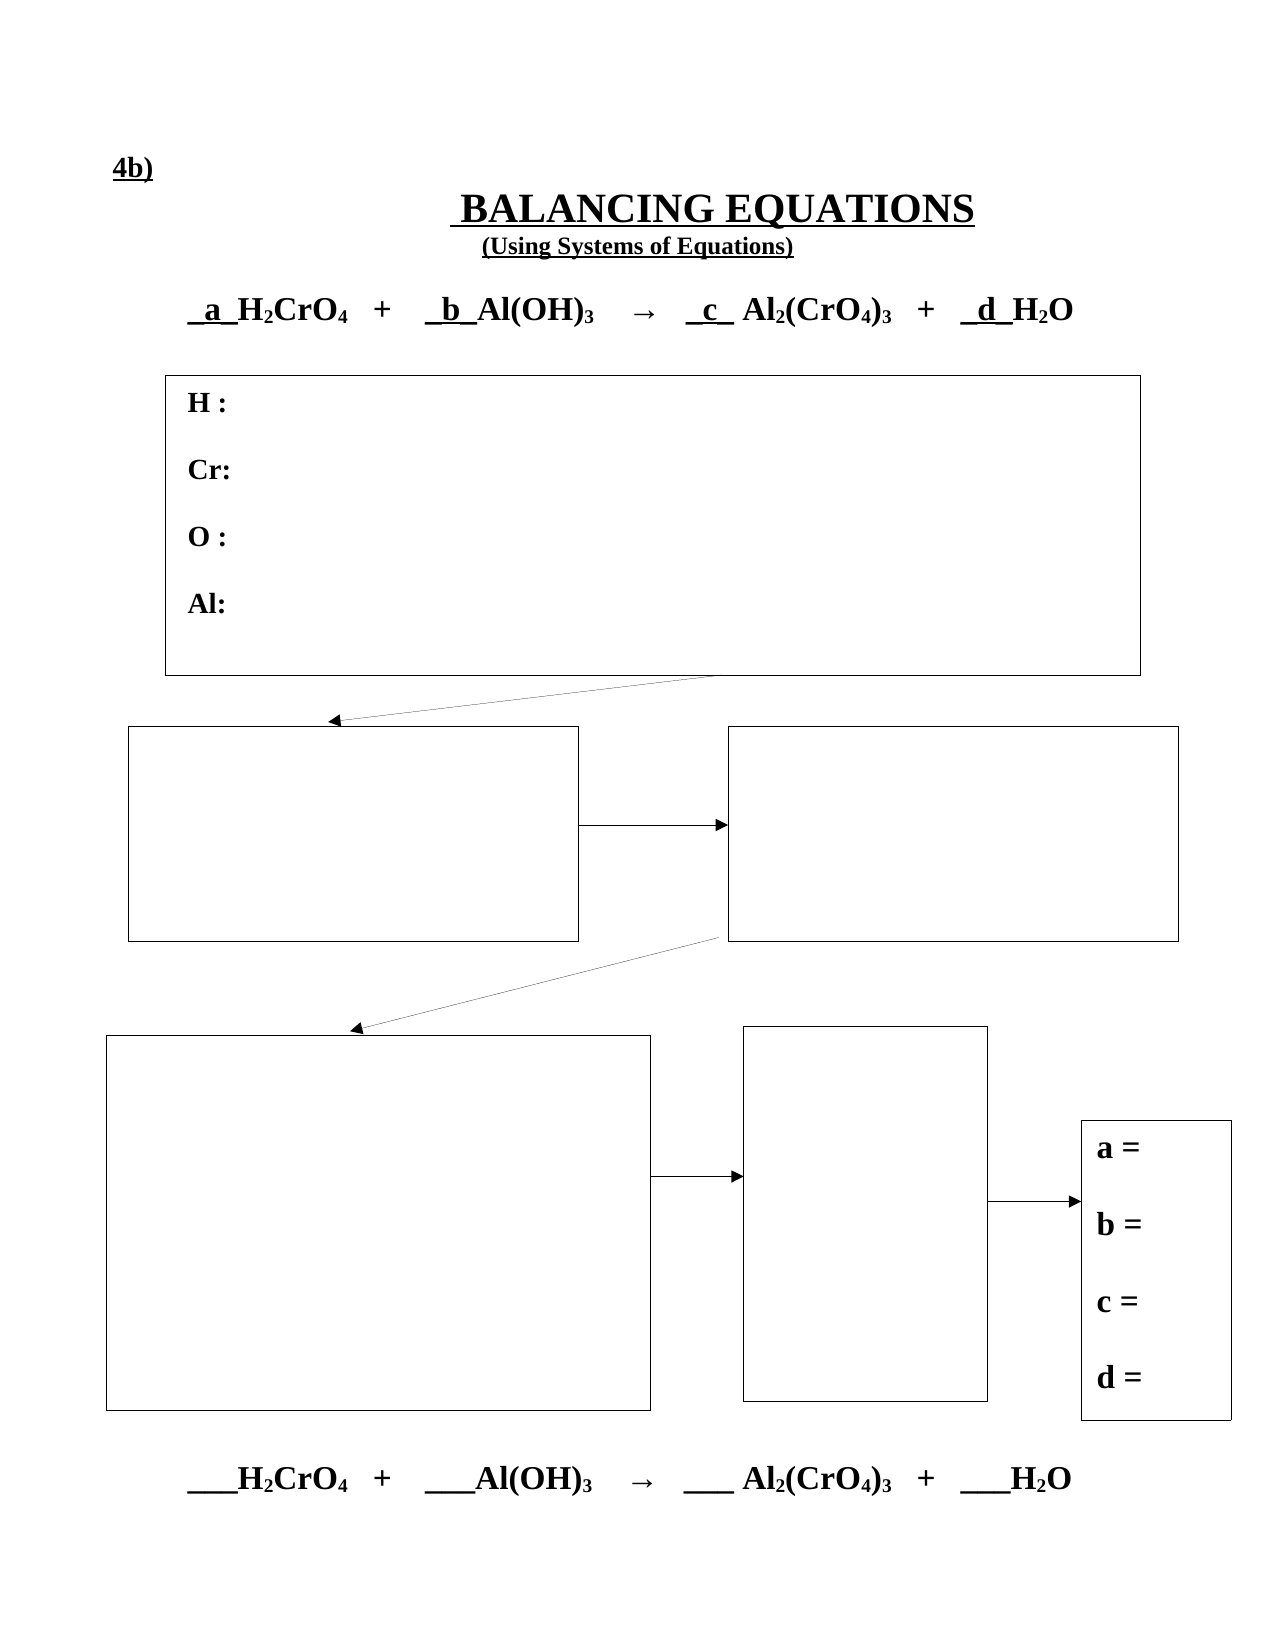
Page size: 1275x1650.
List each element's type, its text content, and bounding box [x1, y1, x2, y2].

text Al: [187, 586, 1087, 619]
text ___H2CrO4 + ___Al(OH)3 → ___ Al2(CrO4)3 + ___H2O [187, 1458, 1087, 1496]
text BALANCING EQUATIONS [187, 183, 1237, 231]
text O : [187, 519, 1087, 552]
text Cr: [187, 452, 1087, 485]
text (Using Systems of Equations) [187, 231, 1087, 260]
text _a_H2CrO4 + _b_Al(OH)3 → _c_ Al2(CrO4)3 + _d_H2O [187, 289, 1087, 327]
text 4b) [112, 150, 1237, 183]
text H : [187, 385, 1087, 418]
